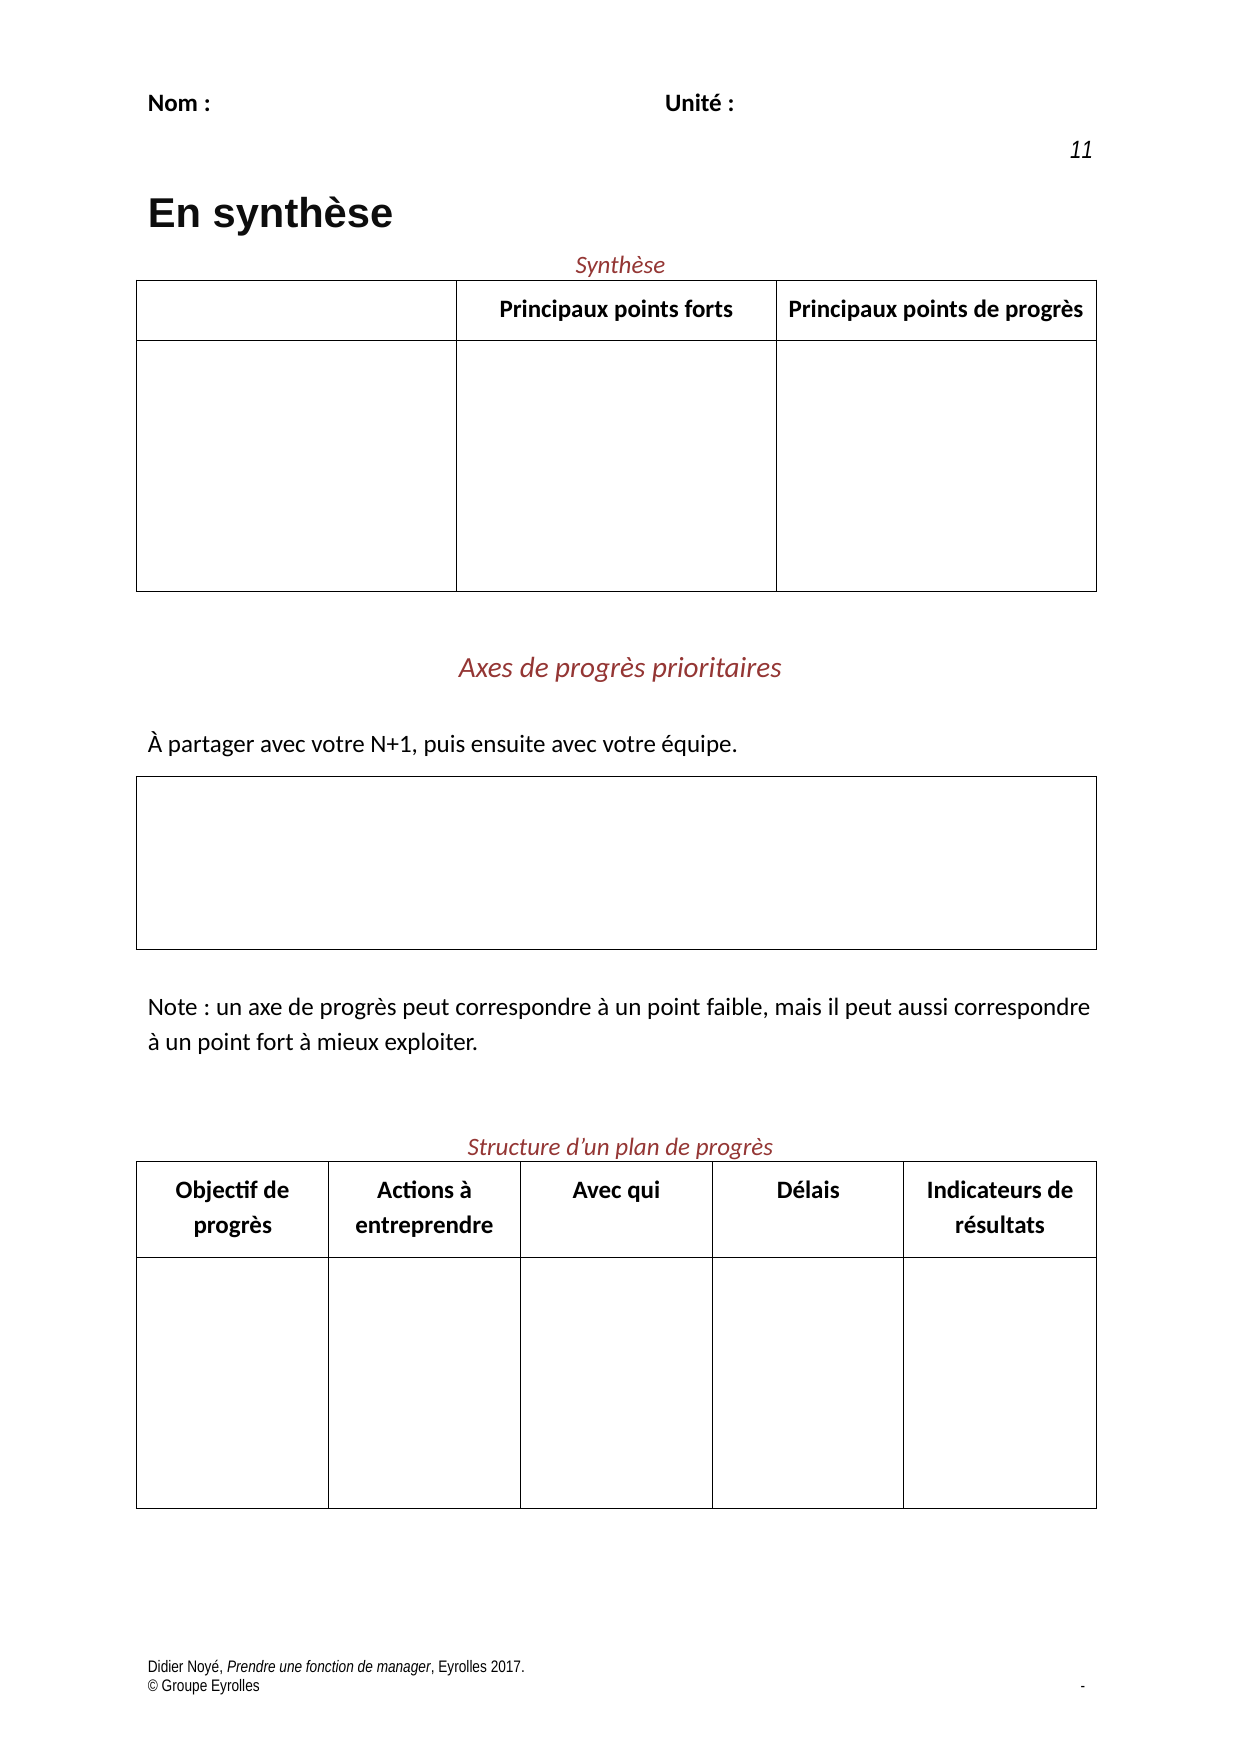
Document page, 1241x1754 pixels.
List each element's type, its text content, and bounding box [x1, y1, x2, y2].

table_header Objectif de progrès [137, 1162, 328, 1257]
table_cell [457, 341, 776, 591]
table_header Actions à entreprendre [329, 1162, 520, 1257]
table_header Avec qui [521, 1162, 712, 1257]
table_cell [904, 1258, 1096, 1508]
table_cell [713, 1258, 903, 1508]
text Note : un axe de progrès peut correspondre à un point faible, mais il peut aussi correspondre à un point fort à mieux exploiter. [148, 991, 1092, 1056]
text Axes de progrès prioritaires [148, 649, 1092, 685]
table_header [137, 281, 456, 340]
table_cell [137, 1258, 328, 1508]
table_cell [521, 1258, 712, 1508]
table_header Principaux points de progrès [777, 281, 1096, 340]
table_cell [329, 1258, 520, 1508]
text À partager avec votre N+1, puis ensuite avec votre équipe. [148, 728, 1092, 759]
table_cell [777, 341, 1096, 591]
table_header Indicateurs de résultats [904, 1162, 1096, 1257]
table_header Délais [713, 1162, 903, 1257]
table_header Principaux points forts [457, 281, 776, 340]
text Synthèse [148, 249, 1092, 279]
table_cell [137, 341, 456, 591]
text Structure d’un plan de progrès [148, 1131, 1092, 1161]
table_header [137, 777, 1096, 949]
text En synthèse [148, 189, 1092, 237]
